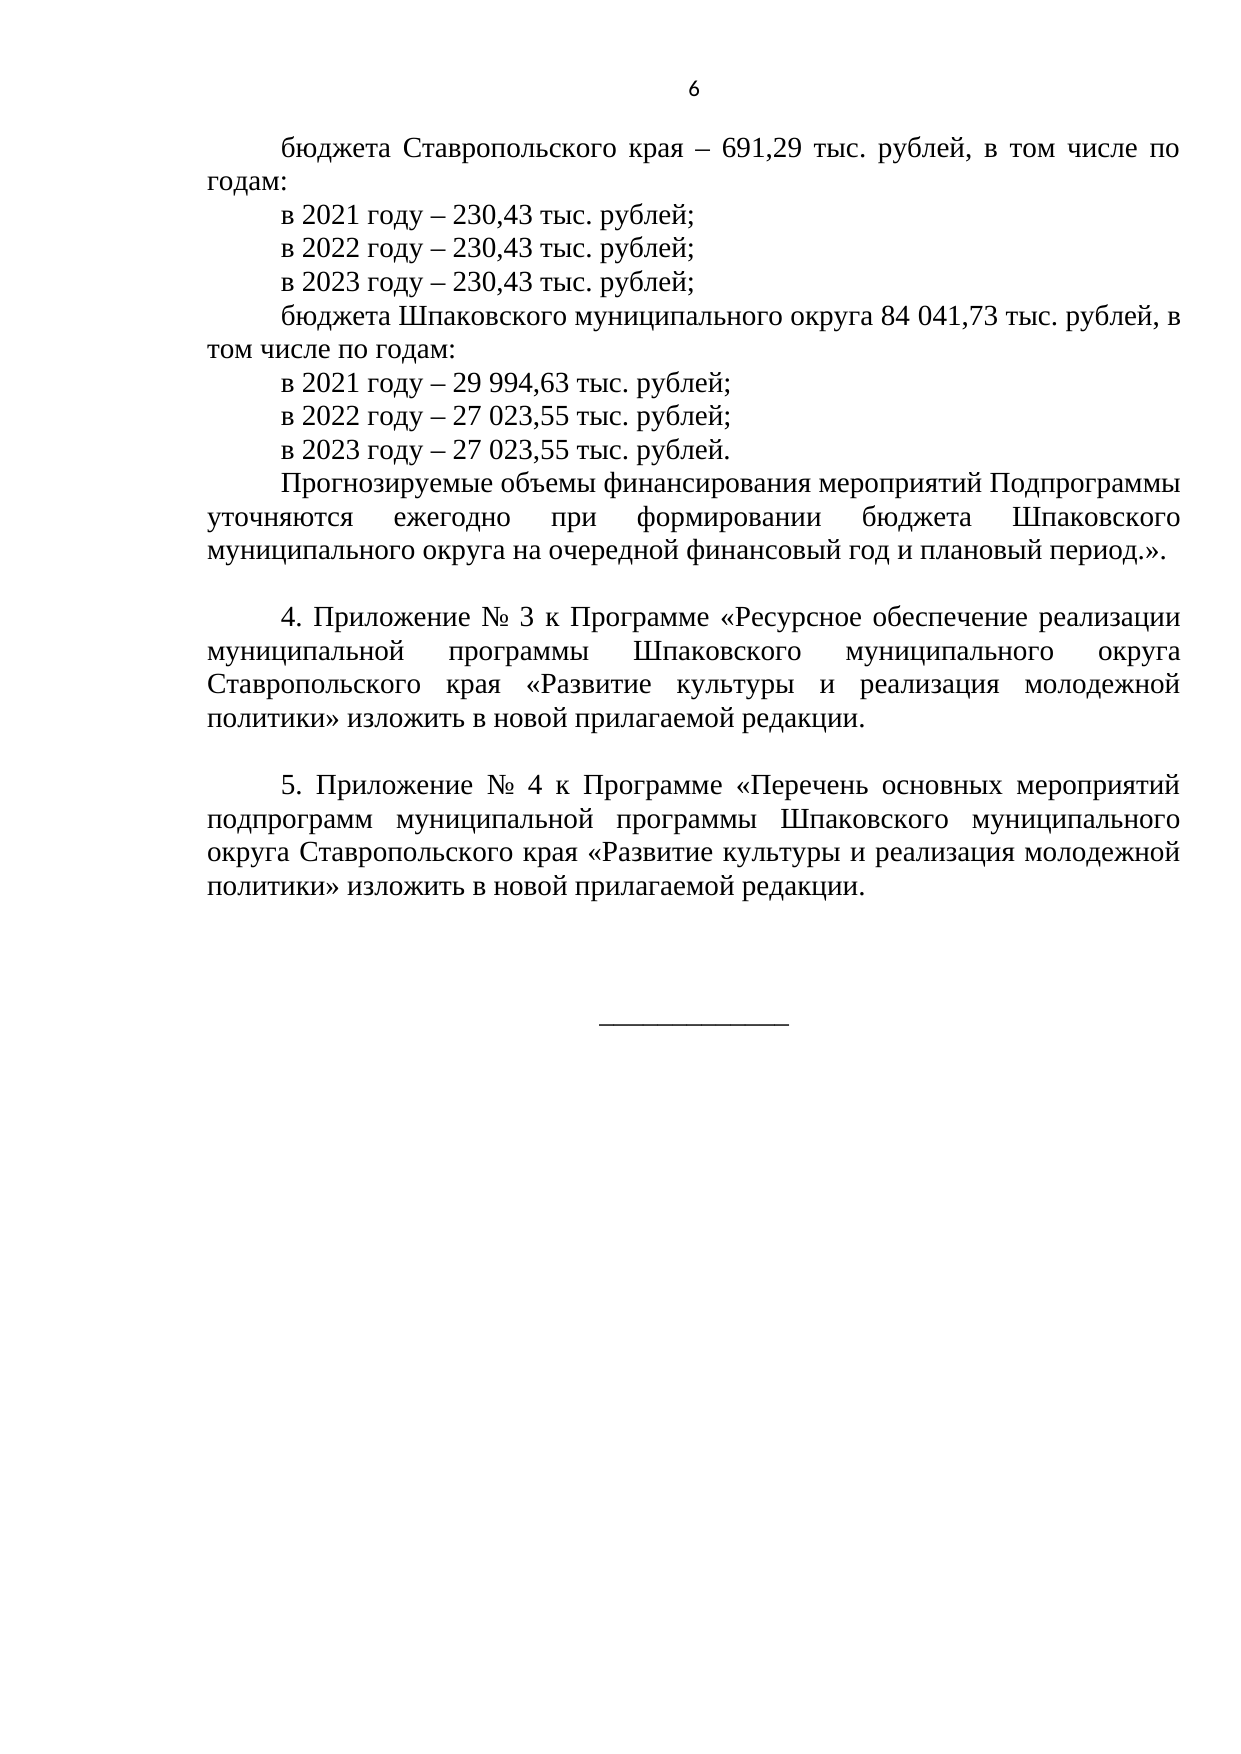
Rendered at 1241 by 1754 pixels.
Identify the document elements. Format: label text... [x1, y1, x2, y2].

text бюджета Ставропольского края – 691,29 тыс. рублей, в том числе по годам: [207, 130, 1181, 197]
text в 2022 году – 27 023,55 тыс. рублей; [207, 398, 1181, 432]
text 4. Приложение № 3 к Программе «Ресурсное обеспечение реализации муниципальной программы Шпаковского муниципального округа Ставропольского края «Развитие культуры и реализация молодежной политики» изложить в новой прилагаемой редакции. [207, 599, 1181, 734]
text в 2022 году – 230,43 тыс. рублей; [207, 231, 1181, 264]
text бюджета Шпаковского муниципального округа 84 041,73 тыс. рублей, в том числе по годам: [207, 298, 1181, 365]
text в 2023 году – 230,43 тыс. рублей; [207, 264, 1181, 298]
text _____________ [207, 1002, 1181, 1027]
text Прогнозируемые объемы финансирования мероприятий Подпрограммы уточняются ежегодно при формировании бюджета Шпаковского муниципального округа на очередной финансовый год и плановый период.». [207, 465, 1181, 566]
text в 2021 году – 29 994,63 тыс. рублей; [207, 365, 1181, 398]
text в 2021 году – 230,43 тыс. рублей; [207, 197, 1181, 231]
text 5. Приложение № 4 к Программе «Перечень основных мероприятий подпрограмм муниципальной программы Шпаковского муниципального округа Ставропольского края «Развитие культуры и реализация молодежной политики» изложить в новой прилагаемой редакции. [207, 767, 1181, 901]
text в 2023 году – 27 023,55 тыс. рублей. [207, 432, 1181, 465]
